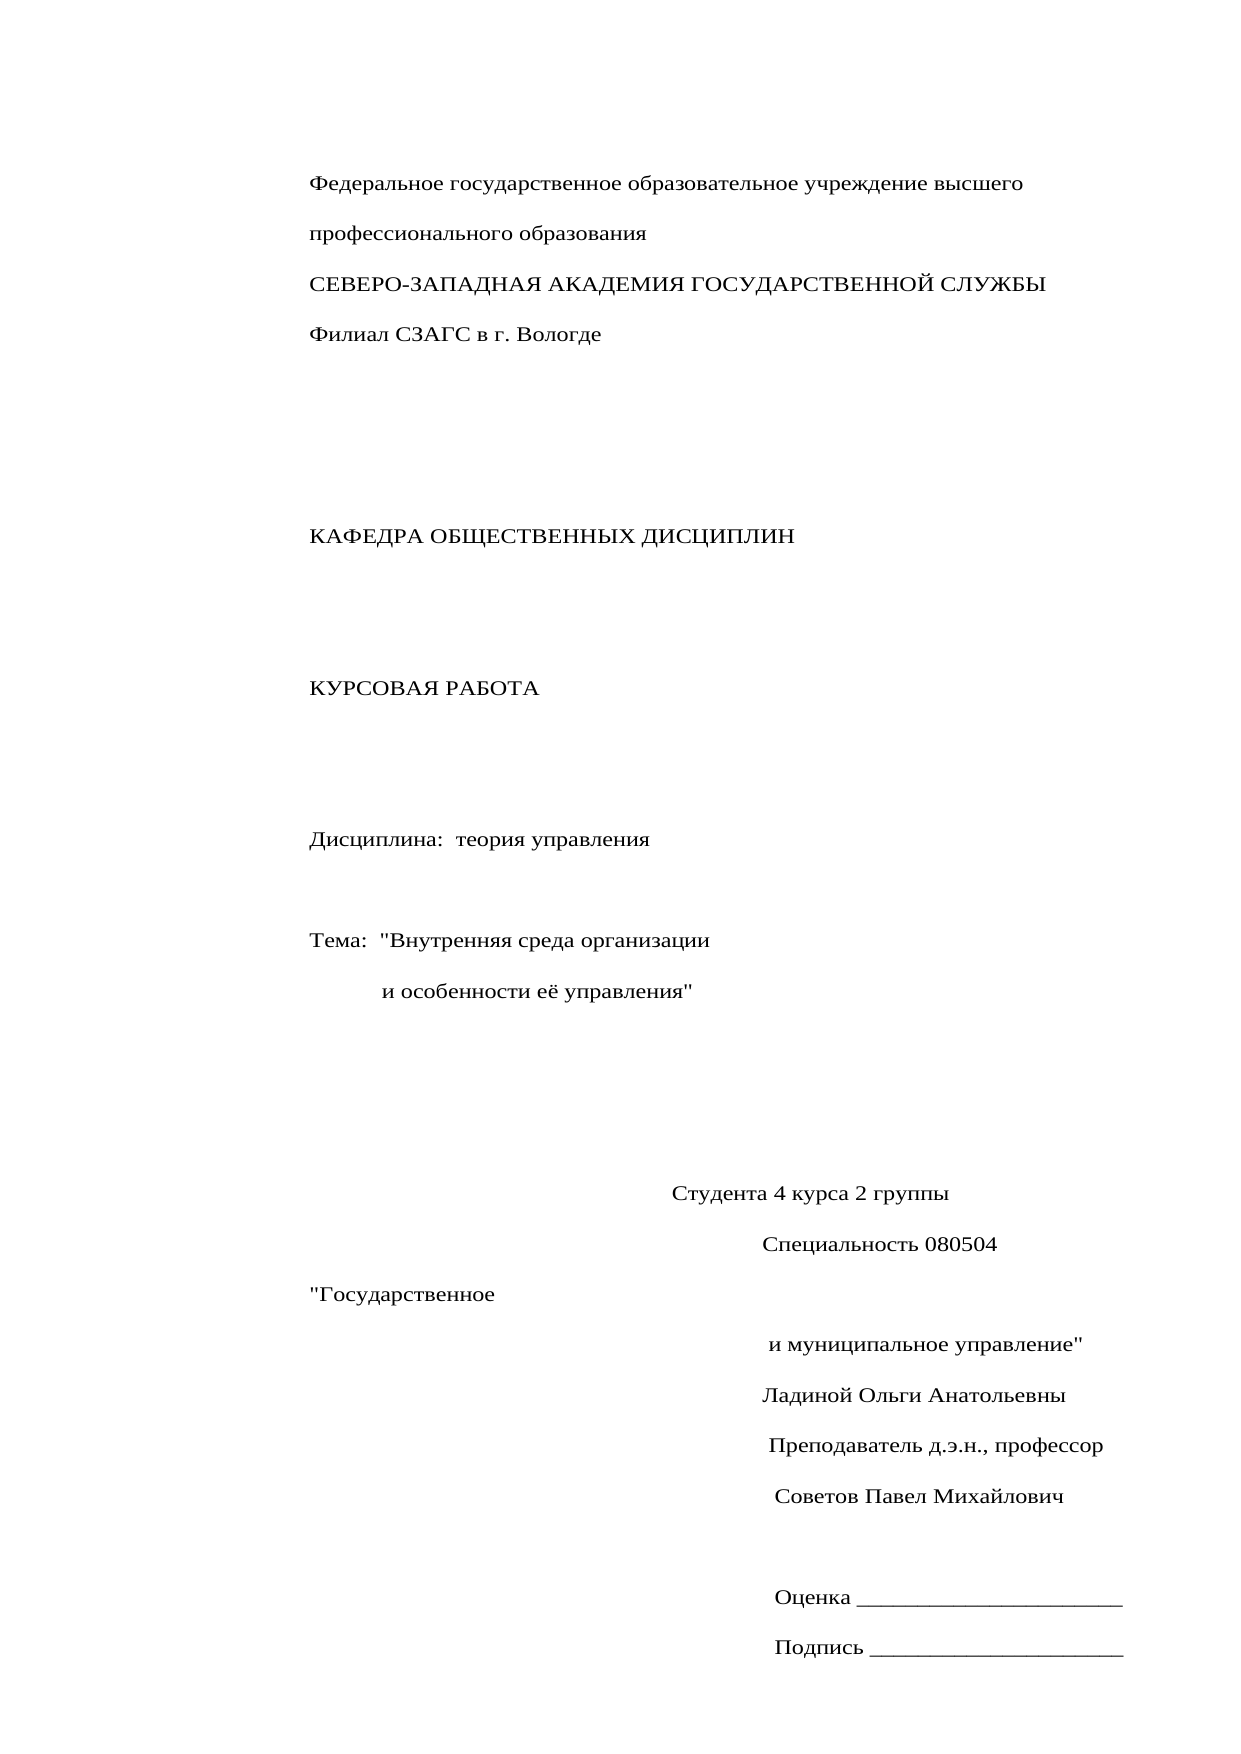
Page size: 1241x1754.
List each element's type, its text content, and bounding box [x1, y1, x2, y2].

text Советов Павел Михайлович [309, 1463, 1184, 1513]
text КУРСОВАЯ РАБОТА [309, 655, 1184, 705]
text Дисциплина: теория управления [309, 807, 1184, 857]
text Специальность 080504 "Государственное [309, 1211, 1184, 1311]
text СЕВЕРО-ЗАПАДНАЯ АКАДЕМИЯ ГОСУДАРСТВЕННОЙ СЛУЖБЫ [309, 251, 1184, 301]
text КАФЕДРА ОБЩЕСТВЕННЫХ ДИСЦИПЛИН [309, 504, 1184, 554]
text и особенности её управления" [309, 958, 1184, 1008]
text Филиал СЗАГС в г. Вологде [309, 302, 1184, 352]
text Оценка ______________________ [309, 1564, 1184, 1614]
text Федеральное государственное образовательное учреждение высшего профессионального образования [309, 151, 1184, 251]
text Студента 4 курса 2 группы [309, 1160, 1184, 1210]
text и муниципальное управление" [309, 1311, 1184, 1361]
text Преподаватель д.э.н., профессор [309, 1412, 1184, 1462]
text Подпись _____________________ [309, 1614, 1184, 1664]
text Тема: "Внутренняя среда организации [309, 908, 1184, 958]
text Ладиной Ольги Анатольевны [309, 1362, 1184, 1412]
